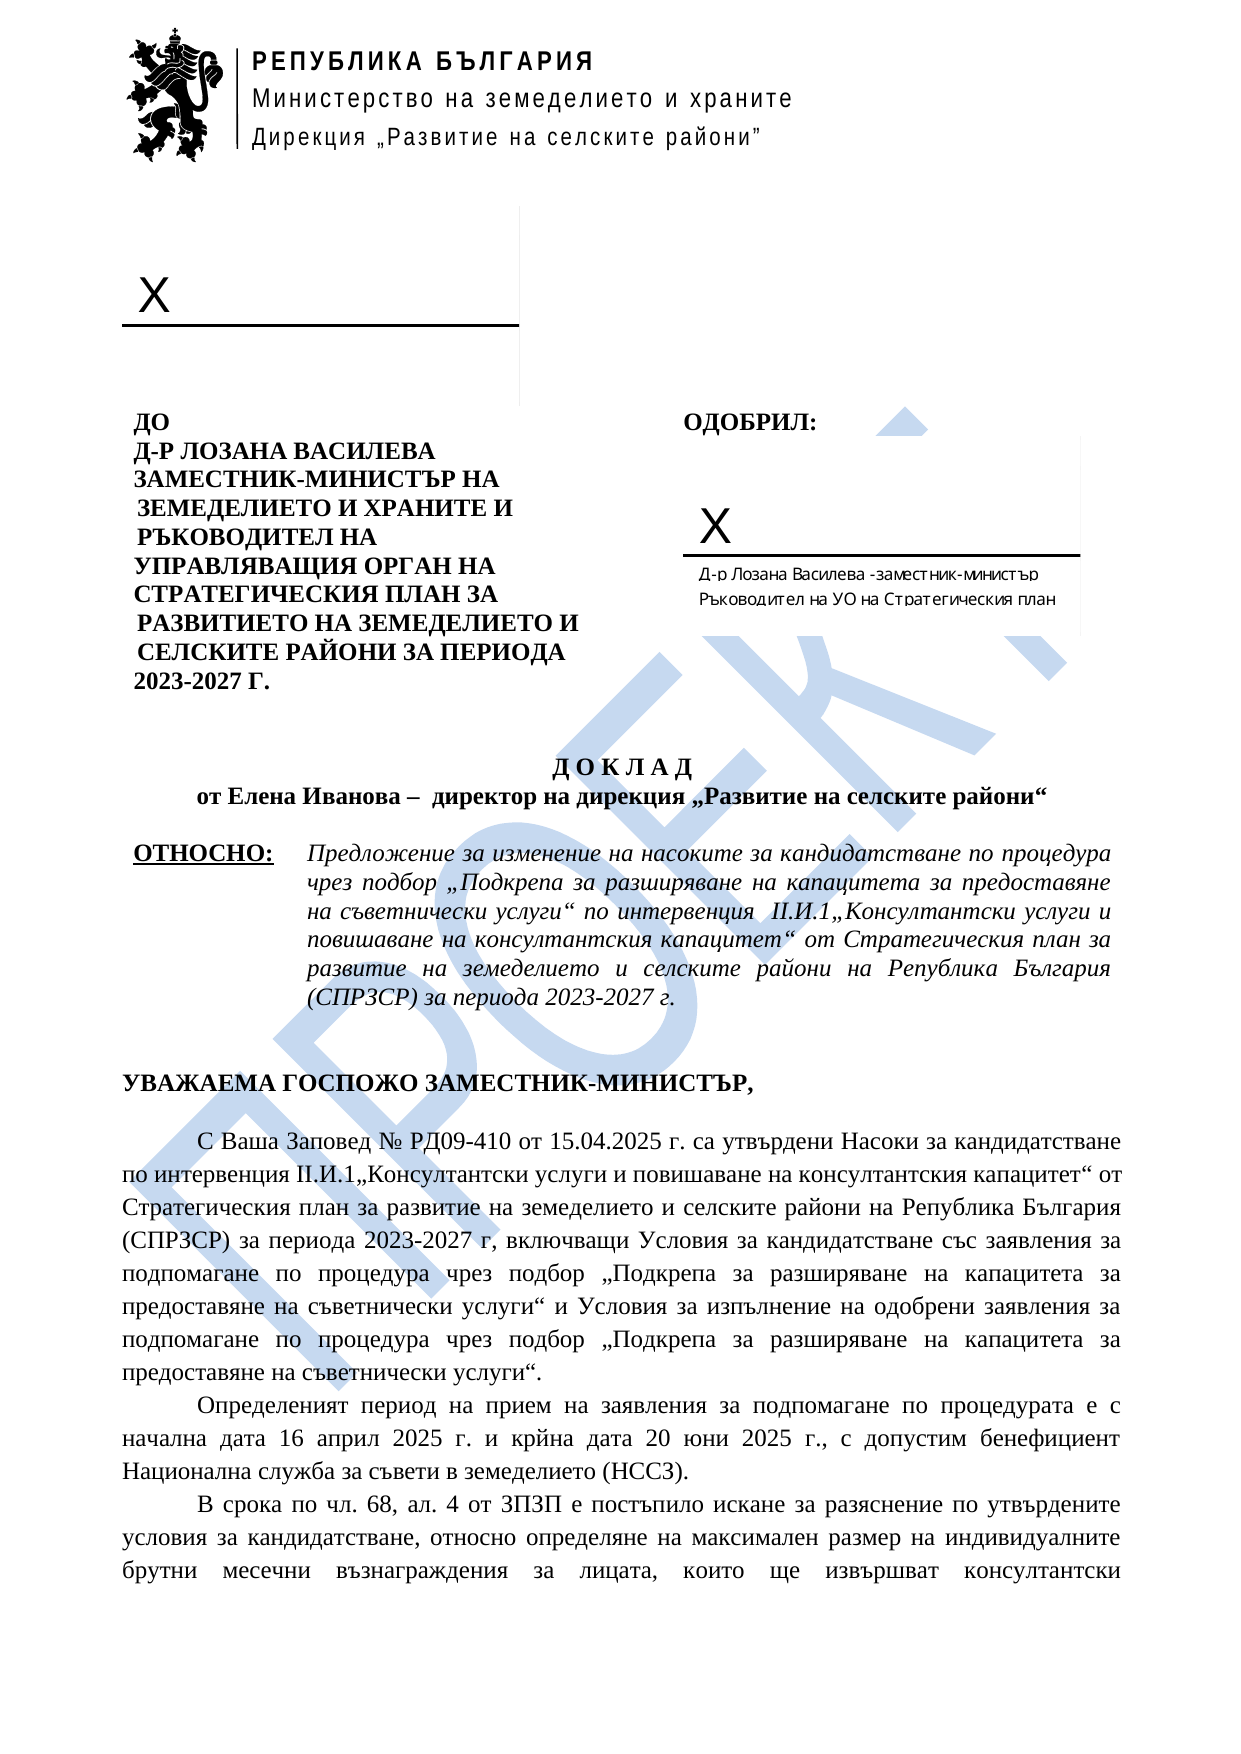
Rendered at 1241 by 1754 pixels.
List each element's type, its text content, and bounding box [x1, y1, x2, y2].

text Д О К Л А Д [122, 752, 1122, 781]
text УВАЖАЕМА ГОСПОЖО ЗАМЕСТНИК-МИНИСТЪР, [122, 1068, 1122, 1097]
text С Ваша Заповед № РД09-410 от 15.04.2025 г. са утвърдени Насоки за кандидатстване по интервенция II.И.1„Консултантски услуги и повишаване на консултантския капацитет“ от Стратегическия план за развитие на земеделието и селските райони на Република България (СПРЗСР) за периода 2023-2027 г, включващи Условия за кандидатстване със заявления за подпомагане по процедура чрез подбор „Подкрепа за разширяване на капацитета за предоставяне на съветнически услуги“ и Условия за изпълнение на одобрени заявления за подпомагане по процедура чрез подбор „Подкрепа за разширяване на капацитета за предоставяне на съветнически услуги“. [122, 1126, 1122, 1386]
text от Елена Иванова – директор на дирекция „Развитие на селските райони“ [122, 781, 1122, 809]
table_header ОДОБРИЛ: [672, 407, 1122, 723]
table_header ДО Д-Р ЛОЗАНА ВАСИЛЕВА ЗАМЕСТНИК-МИНИСТЪР НА ЗЕМЕДЕЛИЕТО И ХРАНИТЕ И РЪКОВОДИТЕЛ НА УПРАВЛЯВАЩИЯ ОРГАН НА СТРАТЕГИЧЕСКИЯ ПЛАН ЗА РАЗВИТИЕТО НА ЗЕМЕДЕЛИЕТО И СЕЛСКИТЕ РАЙОНИ ЗА ПЕРИОДА 2023-2027 Г. [122, 407, 672, 723]
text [122, 1489, 1122, 1584]
table_header ОТНОСНО: [122, 838, 296, 1011]
text Определеният период на прием на заявления за подпомагане по процедурата е с начална дата 16 април 2025 г. и крйна дата 20 юни 2025 г., с допустим бенефициент Национална служба за съвети в земеделието (НССЗ). [122, 1390, 1122, 1485]
table_header Предложение за изменение на насоките за кандидатстване по процедура чрез подбор „Подкрепа за разширяване на капацитета за предоставяне на съветнически услуги“ по интервенция II.И.1„Консултантски услуги и повишаване на консултантския капацитет“ от Стратегическия план за развитие на земеделието и селските райони на Република България (СПРЗСР) за периода 2023-2027 г. [296, 838, 1122, 1011]
